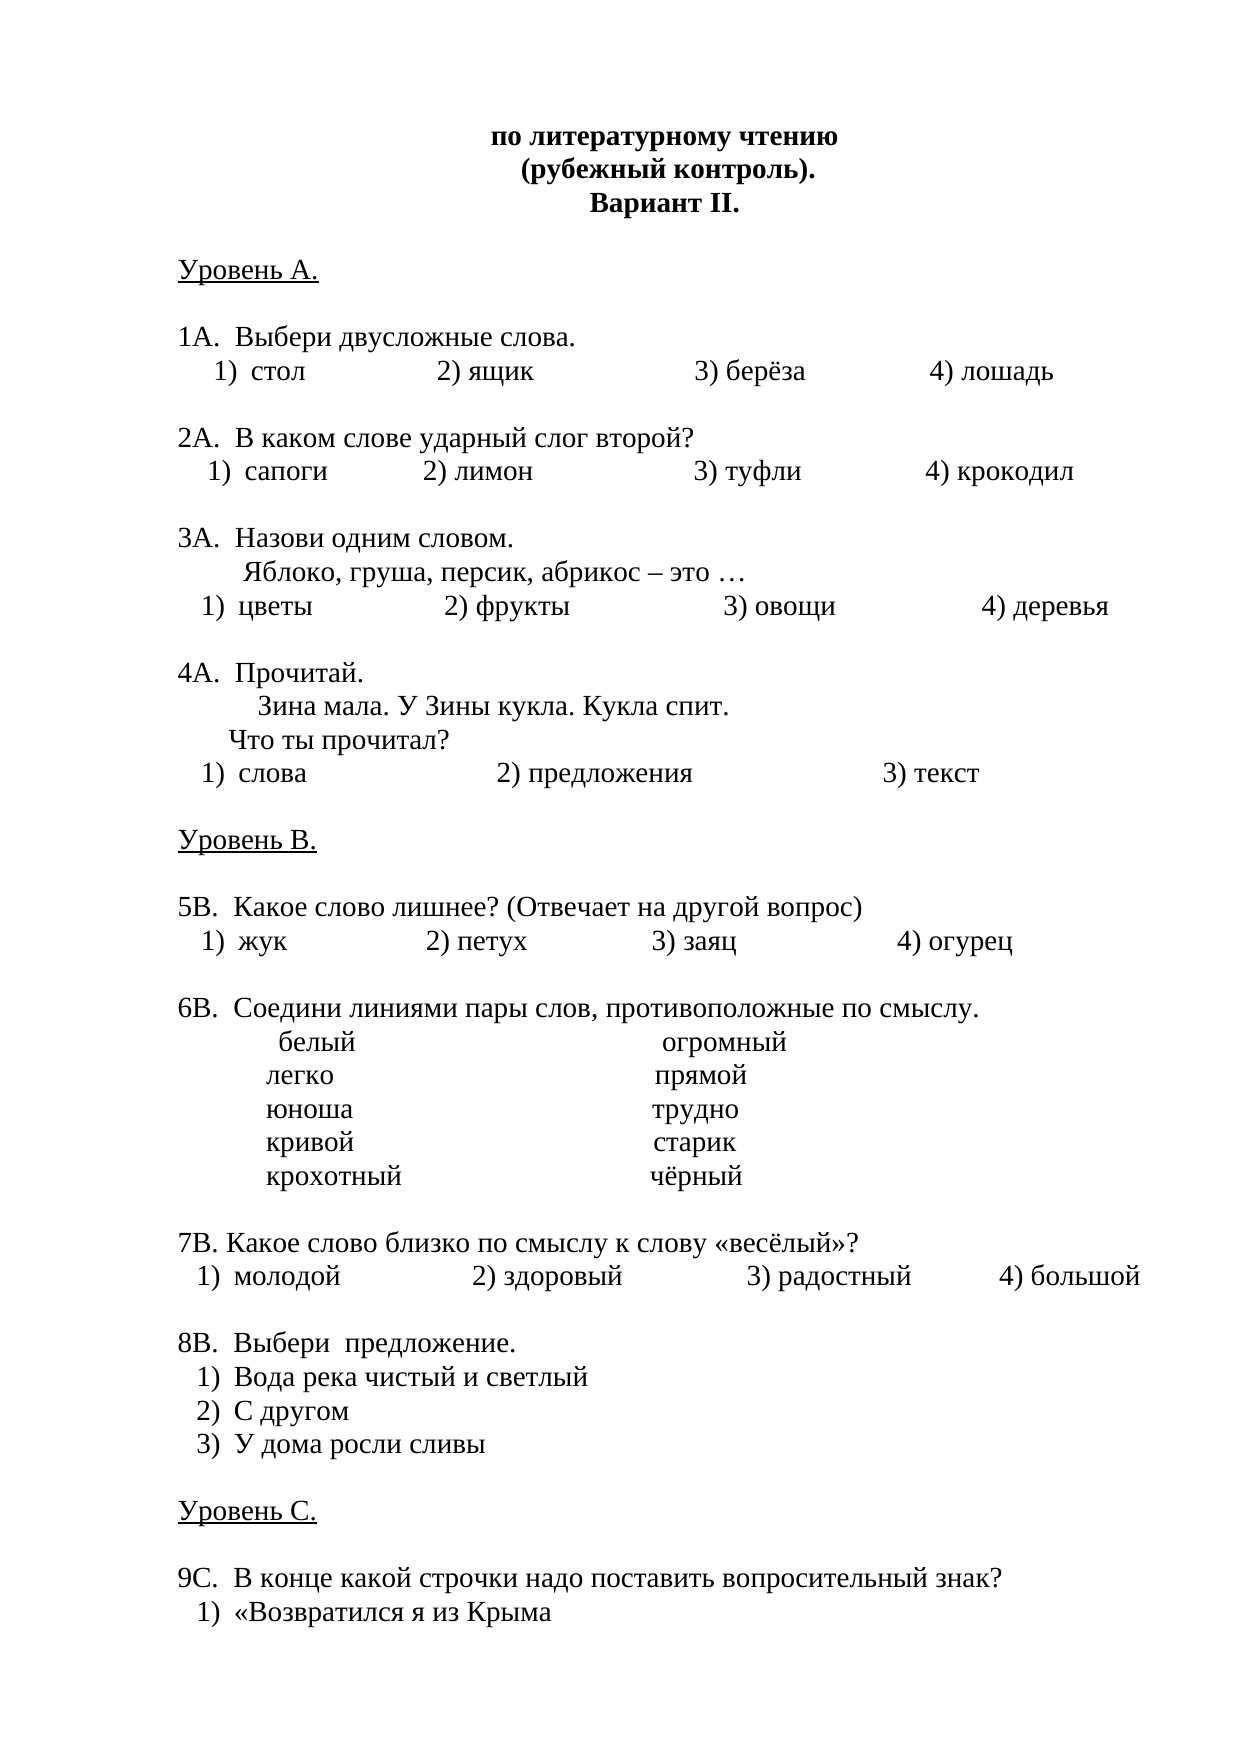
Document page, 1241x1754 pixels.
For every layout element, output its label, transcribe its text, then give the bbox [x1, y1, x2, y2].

text по литературному чтению [177, 118, 1152, 152]
list «Возвратился я из Крыма [196, 1594, 1152, 1627]
text Уровень А. [177, 252, 1152, 286]
text 2А. В каком слове ударный слог второй? [177, 420, 1152, 453]
text крохотный чёрный [266, 1158, 1152, 1191]
text 8В. Выбери предложение. [177, 1326, 1152, 1359]
text Зина мала. У Зины кукла. Кукла спит. [177, 688, 1152, 722]
text Уровень С. [177, 1493, 1152, 1527]
text Яблоко, груша, персик, абрикос – это … [177, 554, 1152, 588]
list Вода река чистый и светлый [196, 1359, 1152, 1393]
list У дома росли сливы [196, 1426, 1152, 1460]
list С другом [196, 1393, 1152, 1426]
text юноша трудно [266, 1091, 1152, 1124]
list жук 2) петух 3) заяц 4) огурец [201, 923, 1152, 957]
text Вариант II. [177, 185, 1152, 219]
text 1А. Выбери двусложные слова. [177, 319, 1152, 353]
text легко прямой [266, 1057, 1152, 1091]
list слова 2) предложения 3) текст [201, 755, 1152, 789]
text Что ты прочитал? [177, 722, 1152, 755]
text 5В. Какое слово лишнее? (Отвечает на другой вопрос) [177, 889, 1152, 923]
list стол 2) ящик 3) берёза 4) лошадь [213, 353, 1152, 386]
list сапоги 2) лимон 3) туфли 4) крокодил [207, 453, 1152, 487]
text 9С. В конце какой строчки надо поставить вопросительный знак? [177, 1560, 1152, 1594]
text 3А. Назови одним словом. [177, 521, 1152, 554]
text (рубежный контроль). [177, 152, 1152, 185]
text 4А. Прочитай. [177, 655, 1152, 688]
text 7В. Какое слово близко по смыслу к слову «весёлый»? [177, 1225, 1152, 1258]
text Уровень В. [177, 822, 1152, 856]
text белый огромный [212, 1024, 1152, 1057]
text 6В. Соедини линиями пары слов, противоположные по смыслу. [177, 990, 1152, 1024]
text кривой старик [266, 1124, 1152, 1158]
list молодой 2) здоровый 3) радостный 4) большой [196, 1258, 1152, 1292]
list цветы 2) фрукты 3) овощи 4) деревья [201, 588, 1152, 621]
